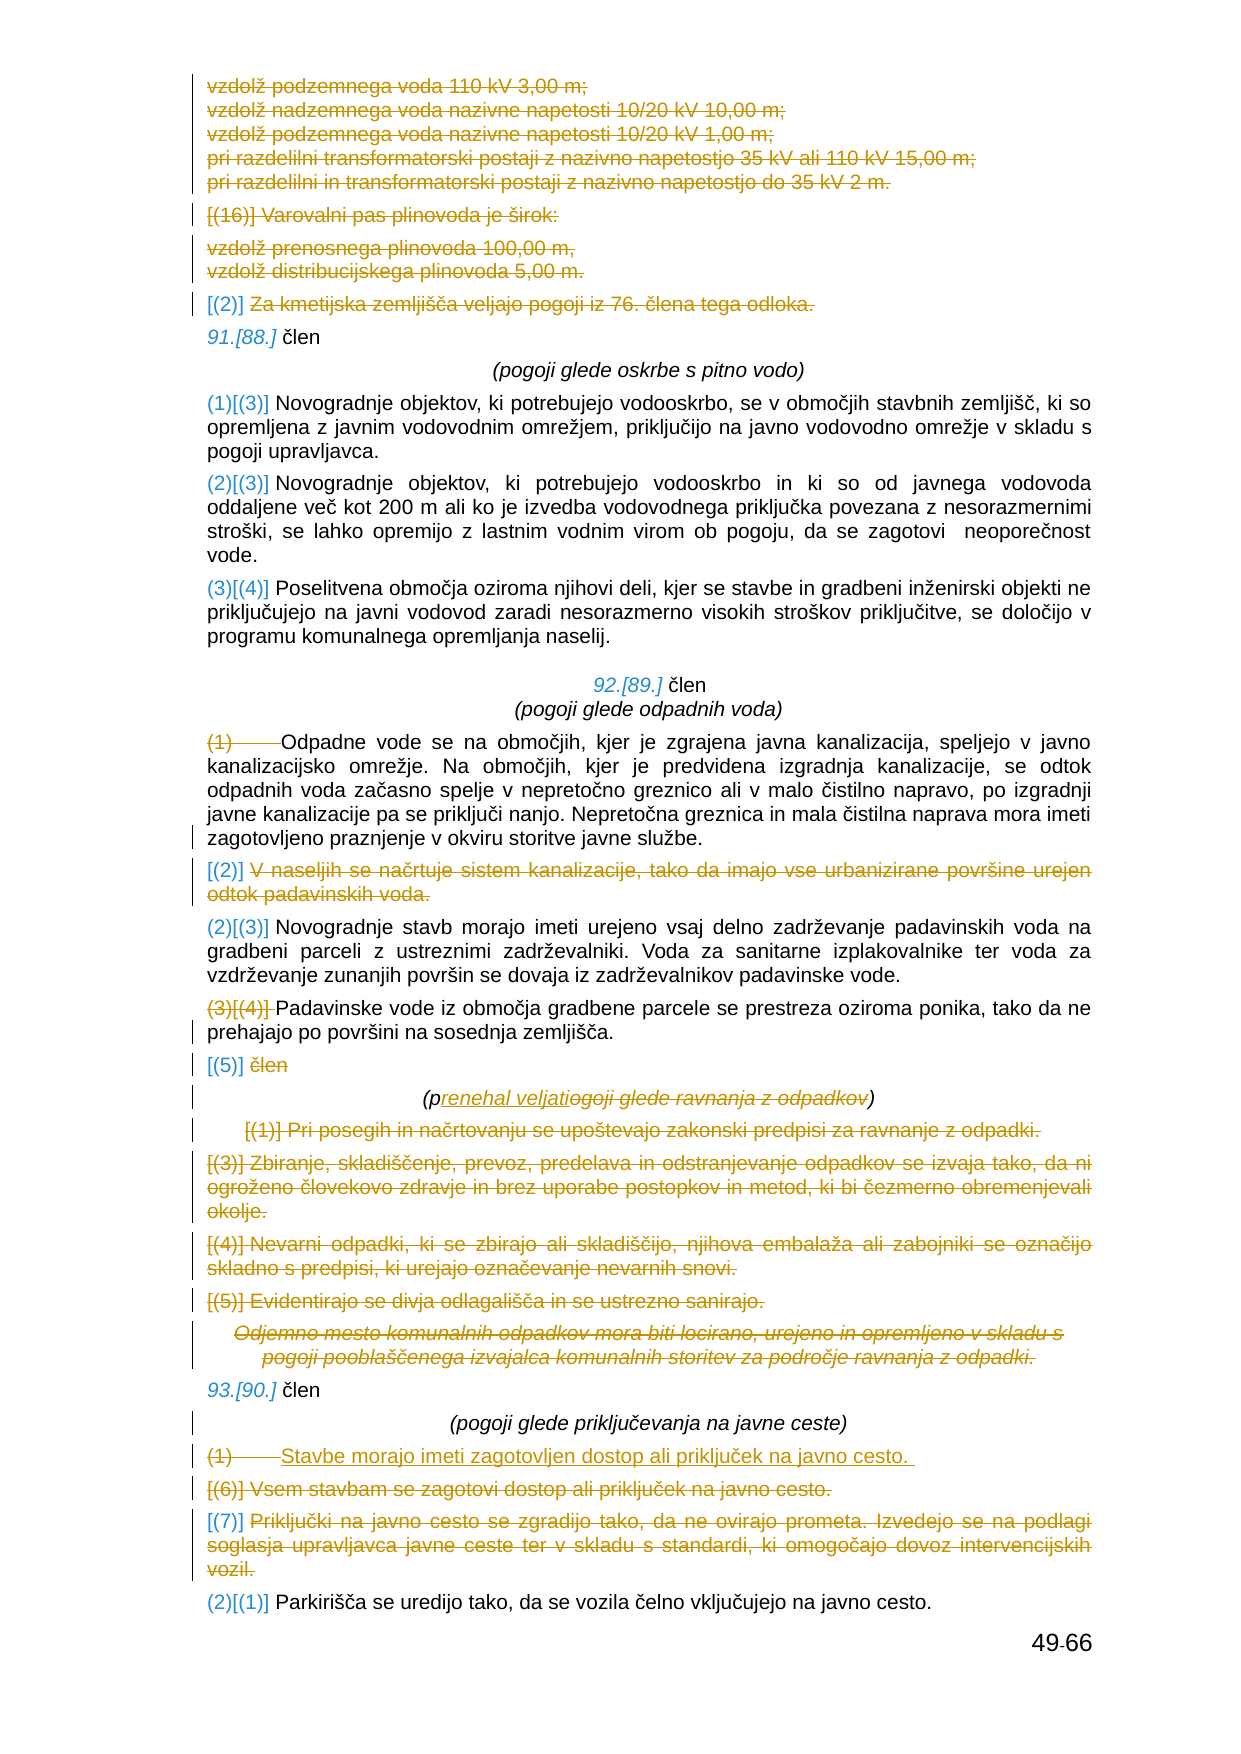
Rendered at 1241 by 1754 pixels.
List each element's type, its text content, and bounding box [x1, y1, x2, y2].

list člen [207, 1378, 1092, 1402]
list člen [207, 325, 1092, 349]
list Padavinske vode iz območja gradbene parcele se prestreza oziroma ponika, tako da ne prehajajo po površini na sosednja zemljišča. [207, 996, 1092, 1044]
list člen [207, 673, 1092, 697]
list Parkirišča se uredijo tako, da se vozila čelno vključujejo na javno cesto. [207, 1590, 1092, 1614]
text (pogoji glede priključevanja na javne ceste) [207, 1411, 1092, 1435]
list Novogradnje objektov, ki potrebujejo vodooskrbo in ki so od javnega vodovoda oddaljene več kot 200 m ali ko je izvedba vodovodnega priključka povezana z nesorazmernimi stroški, se lahko opremijo z lastnim vodnim virom ob pogoju, da se zagotovi neoporečnost vode. [207, 471, 1092, 567]
text (pogoji glede oskrbe s pitno vodo) [207, 358, 1092, 382]
list Novogradnje objektov, ki potrebujejo vodooskrbo, se v območjih stavbnih zemljišč, ki so opremljena z javnim vodovodnim omrežjem, priključijo na javno vodovodno omrežje v skladu s pogoji upravljavca. [207, 391, 1092, 462]
list Novogradnje stavb morajo imeti urejeno vsaj delno zadrževanje padavinskih voda na gradbeni parceli z ustreznimi zadrževalniki. Voda za sanitarne izplakovalnike ter voda za vzdrževanje zunanjih površin se dovaja iz zadrževalnikov padavinske vode. [207, 915, 1092, 987]
list Odpadne vode se na območjih, kjer je zgrajena javna kanalizacija, speljejo v javno kanalizacijsko omrežje. Na območjih, kjer je predvidena izgradnja kanalizacije, se odtok odpadnih voda začasno spelje v nepretočno greznico ali v malo čistilno napravo, po izgradnji javne kanalizacije pa se priključi nanjo. Nepretočna greznica in mala čistilna naprava mora imeti zagotovljeno praznjenje v okviru storitve javne službe. [207, 729, 1092, 849]
list Poselitvena območja oziroma njihovi deli, kjer se stavbe in gradbeni inženirski objekti ne priključujejo na javni vodovod zaradi nesorazmerno visokih stroškov priključitve, se določijo v programu komunalnega opremljanja naselij. [207, 576, 1092, 648]
text (pogoji glede odpadnih voda) [207, 697, 1092, 721]
text (p) [207, 1085, 1092, 1109]
